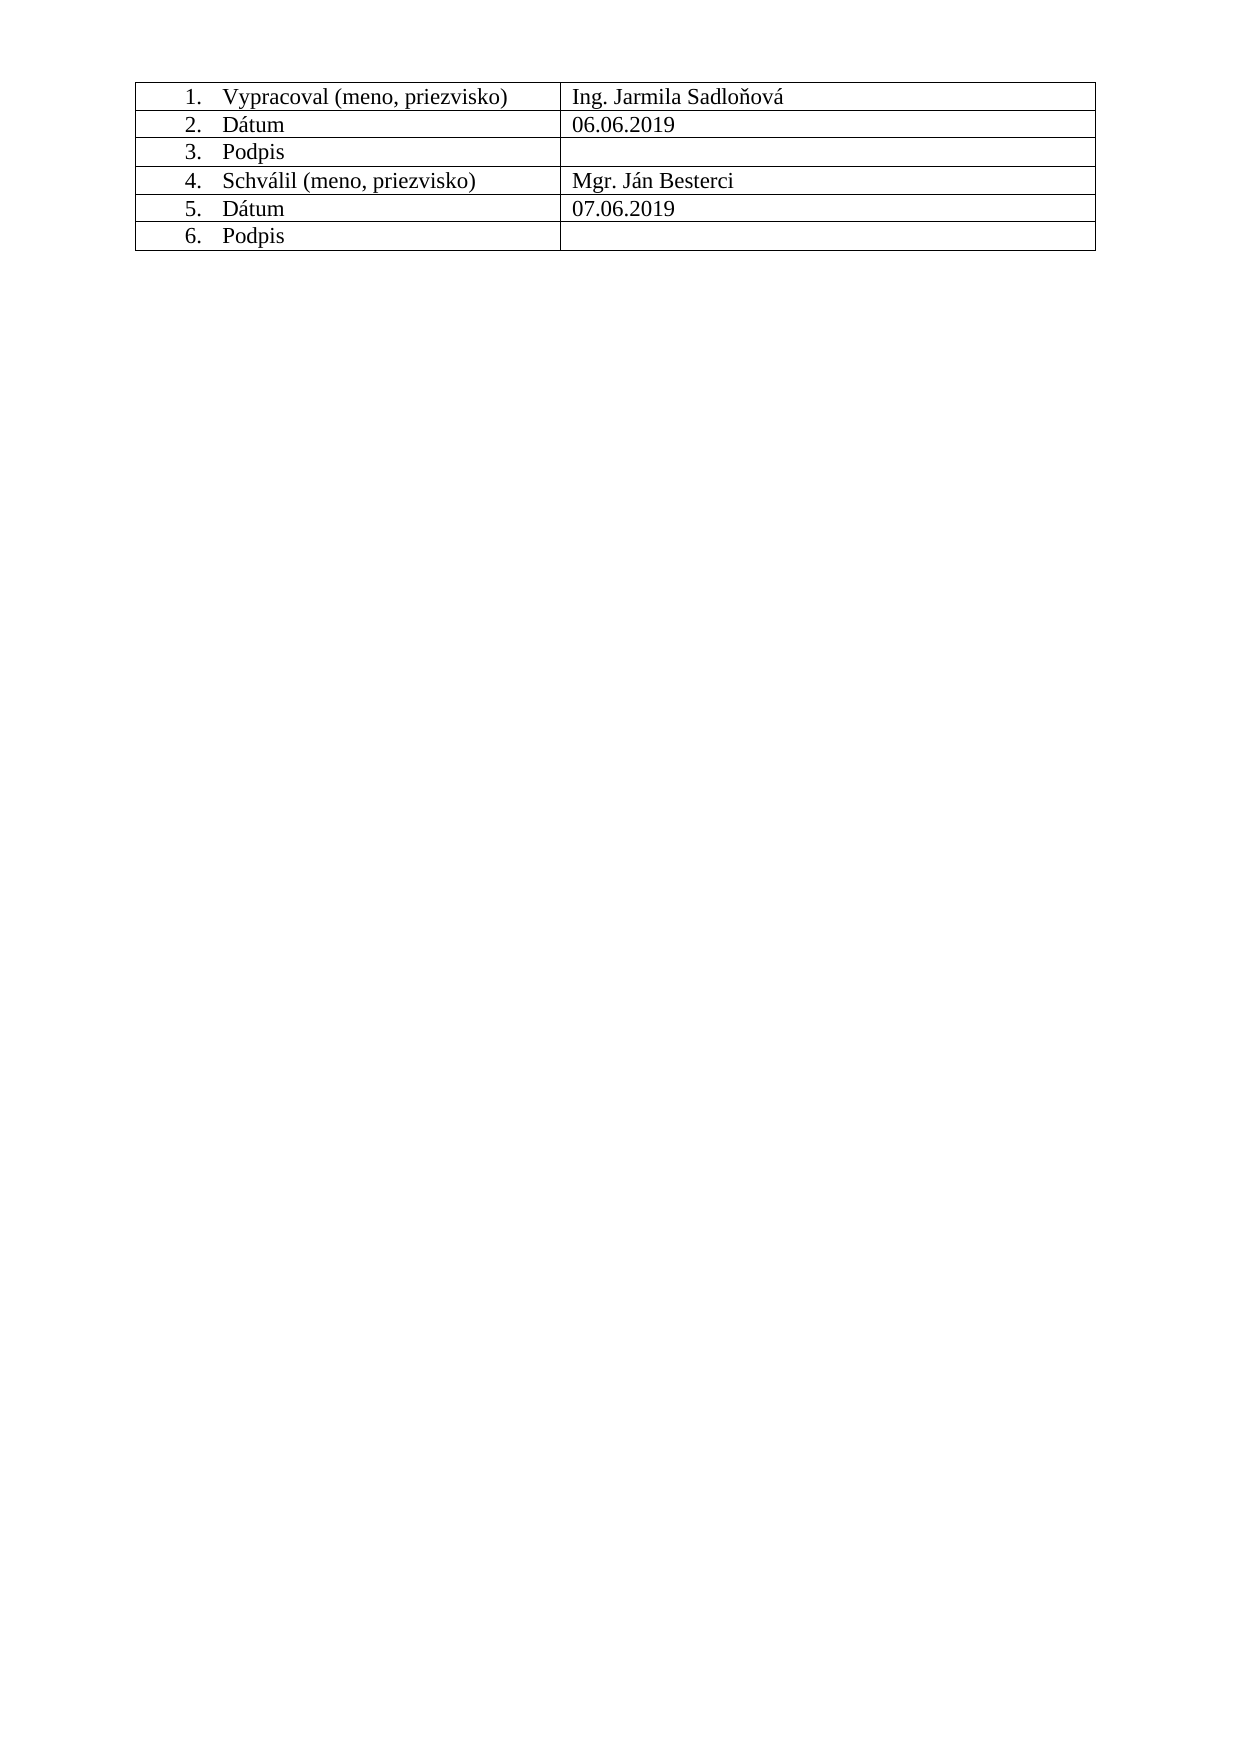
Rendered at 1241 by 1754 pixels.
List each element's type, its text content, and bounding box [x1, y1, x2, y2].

table_header Ing. Jarmila Sadloňová [561, 83, 1095, 110]
table_cell Schválil (meno, priezvisko) [136, 167, 560, 193]
table_header Vypracoval (meno, priezvisko) [136, 83, 560, 110]
table_cell 06.06.2019 [561, 111, 1095, 137]
table_cell Podpis [136, 138, 560, 166]
table_cell 07.06.2019 [561, 195, 1095, 221]
table_cell [561, 138, 1095, 166]
table_cell Mgr. Ján Besterci [561, 167, 1095, 193]
table_cell Dátum [136, 195, 560, 221]
table_cell Podpis [136, 222, 560, 250]
table_cell Dátum [136, 111, 560, 137]
table_cell [561, 222, 1095, 250]
